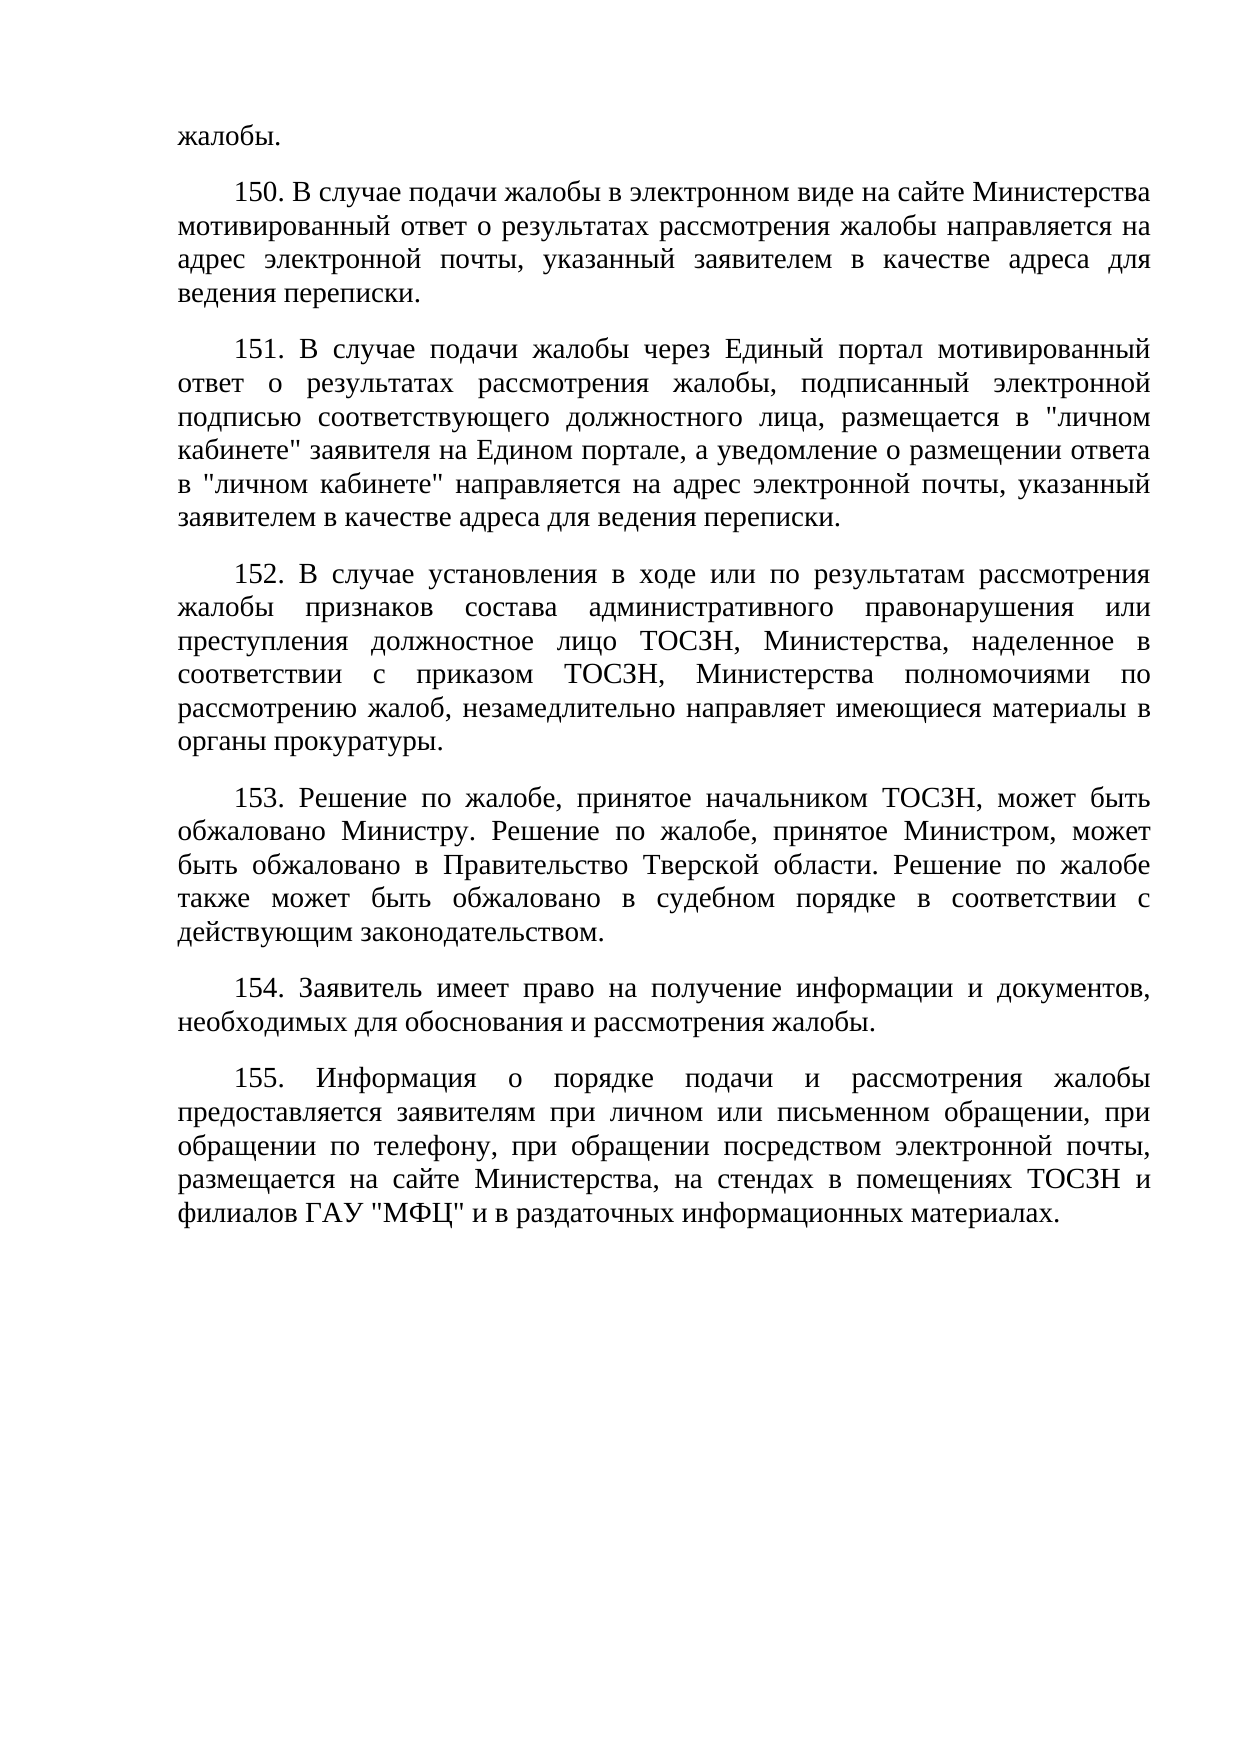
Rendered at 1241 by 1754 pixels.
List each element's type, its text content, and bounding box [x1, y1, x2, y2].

text 150. В случае подачи жалобы в электронном виде на сайте Министерства мотивированный ответ о результатах рассмотрения жалобы направляется на адрес электронной почты, указанный заявителем в качестве адреса для ведения переписки. [177, 174, 1152, 309]
text 153. Решение по жалобе, принятое начальником ТОСЗН, может быть обжаловано Министру. Решение по жалобе, принятое Министром, может быть обжаловано в Правительство Тверской области. Решение по жалобе также может быть обжаловано в судебном порядке в соответствии с действующим законодательством. [177, 780, 1152, 948]
text 152. В случае установления в ходе или по результатам рассмотрения жалобы признаков состава административного правонарушения или преступления должностное лицо ТОСЗН, Министерства, наделенное в соответствии с приказом ТОСЗН, Министерства полномочиями по рассмотрению жалоб, незамедлительно направляет имеющиеся материалы в органы прокуратуры. [177, 556, 1152, 757]
text 151. В случае подачи жалобы через Единый портал мотивированный ответ о результатах рассмотрения жалобы, подписанный электронной подписью соответствующего должностного лица, размещается в "личном кабинете" заявителя на Едином портале, а уведомление о размещении ответа в "личном кабинете" направляется на адрес электронной почты, указанный заявителем в качестве адреса для ведения переписки. [177, 332, 1152, 533]
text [177, 118, 1152, 152]
text 154. Заявитель имеет право на получение информации и документов, необходимых для обоснования и рассмотрения жалобы. [177, 971, 1152, 1038]
text 155. Информация о порядке подачи и рассмотрения жалобы предоставляется заявителям при личном или письменном обращении, при обращении по телефону, при обращении посредством электронной почты, размещается на сайте Министерства, на стендах в помещениях ТОСЗН и филиалов ГАУ "МФЦ" и в раздаточных информационных материалах. [177, 1061, 1152, 1228]
